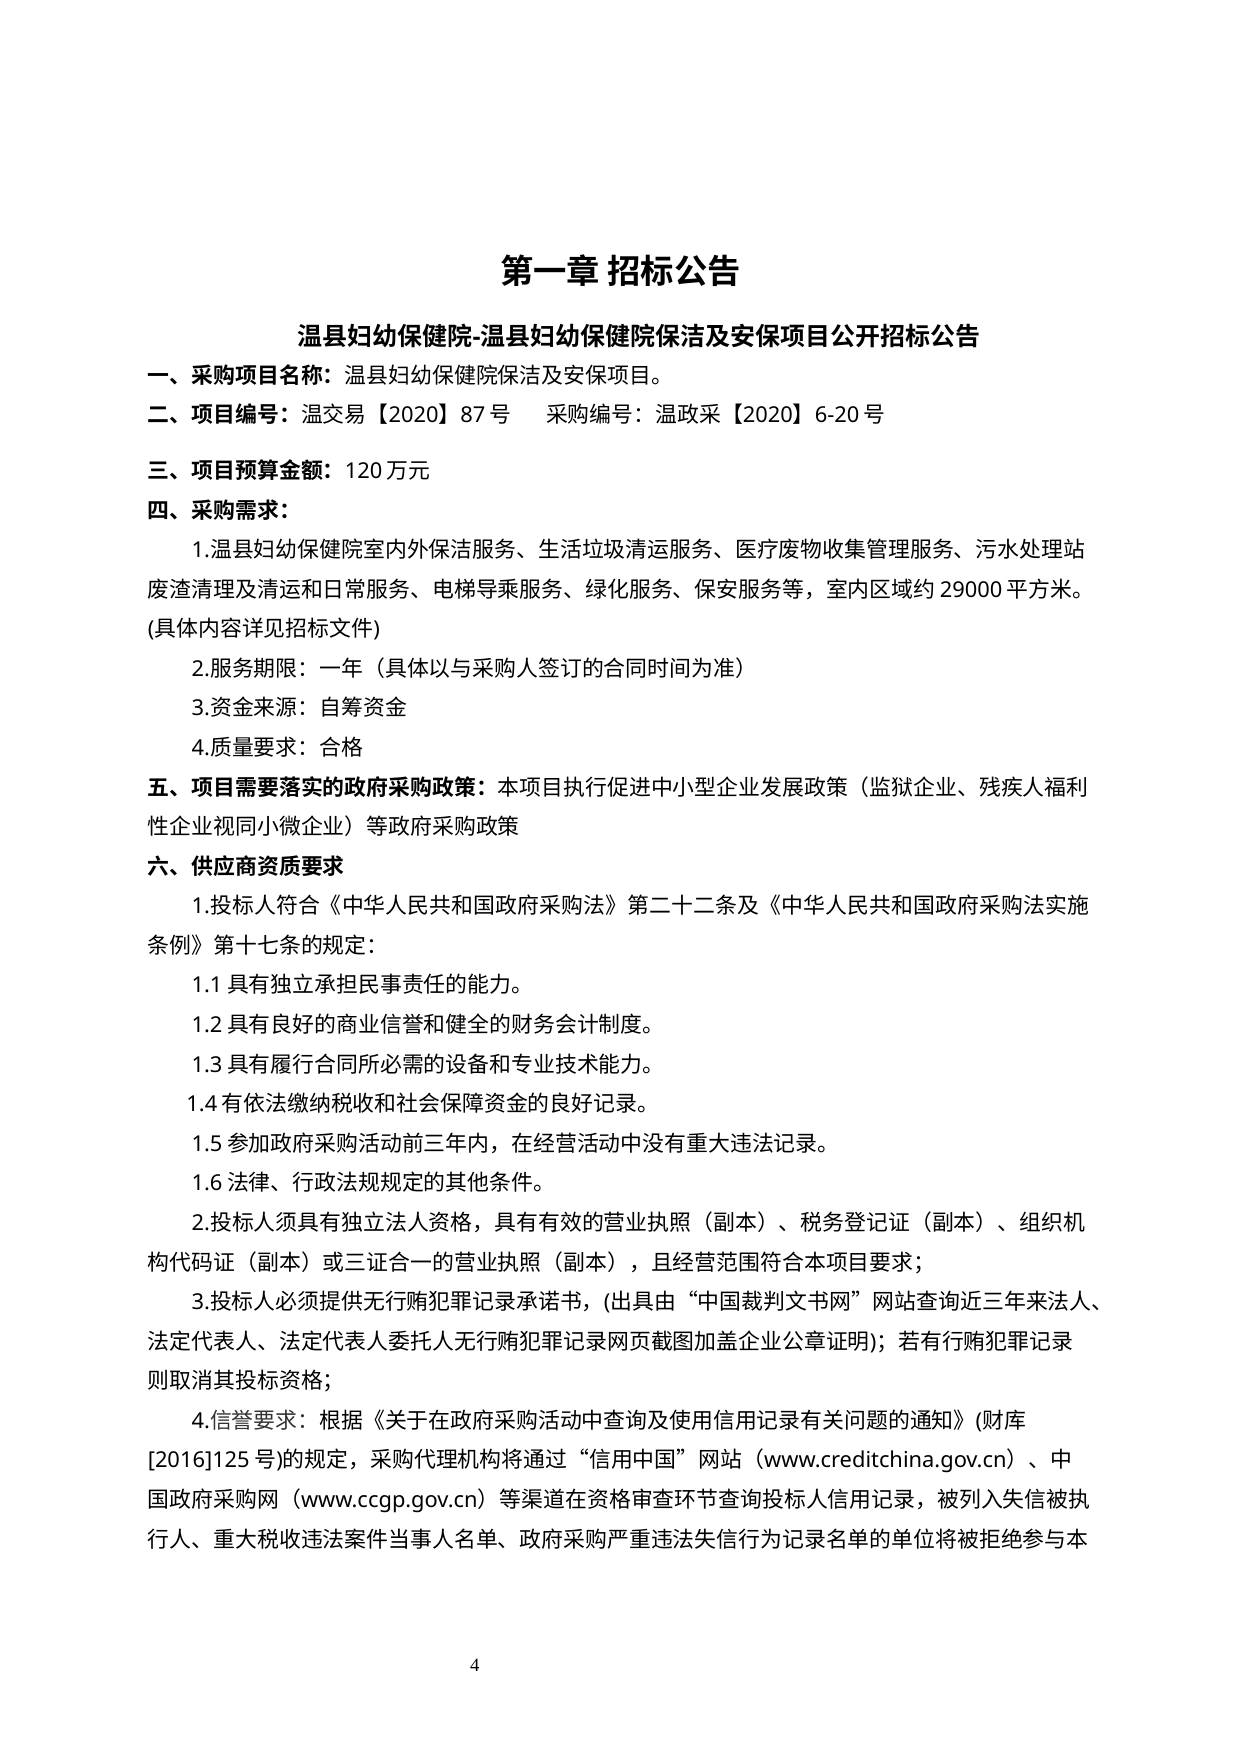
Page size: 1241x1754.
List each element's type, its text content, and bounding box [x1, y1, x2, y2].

text 3.资金来源：自筹资金 [148, 687, 1092, 726]
title 第一章 招标公告 [148, 229, 1092, 308]
text 三、项目预算金额：120万元 [148, 449, 1092, 489]
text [148, 1399, 1092, 1557]
text 六、供应商资质要求 [148, 845, 1092, 884]
text 四、采购需求： [148, 489, 1092, 528]
text 4.质量要求：合格 [148, 726, 1092, 766]
text 1.投标人符合《中华人民共和国政府采购法》第二十二条及《中华人民共和国政府采购法实施条例》第十七条的规定： [148, 884, 1092, 964]
text 2.服务期限：一年（具体以与采购人签订的合同时间为准） [148, 647, 1092, 687]
text 1.4有依法缴纳税收和社会保障资金的良好记录。 [148, 1082, 1092, 1122]
text 一、采购项目名称：温县妇幼保健院保洁及安保项目。 [148, 354, 1092, 394]
text 1.1具有独立承担民事责任的能力。 [148, 964, 1092, 1003]
text 五、项目需要落实的政府采购政策：本项目执行促进中小型企业发展政策（监狱企业、残疾人福利性企业视同小微企业）等政府采购政策 [148, 766, 1092, 845]
text 1.5参加政府采购活动前三年内，在经营活动中没有重大违法记录。 [148, 1122, 1092, 1162]
text 3.投标人必须提供无行贿犯罪记录承诺书，(出具由“中国裁判文书网”网站查询近三年来法人、法定代表人、法定代表人委托人无行贿犯罪记录网页截图加盖企业公章证明)；若有行贿犯罪记录则取消其投标资格； [148, 1280, 1092, 1399]
text 1.3具有履行合同所必需的设备和专业技术能力。 [148, 1043, 1092, 1082]
text 1.2具有良好的商业信誉和健全的财务会计制度。 [148, 1003, 1092, 1043]
text 二、项目编号：温交易【2020】87号 采购编号：温政采【2020】6-20号 [148, 394, 1092, 433]
text 1.温县妇幼保健院室内外保洁服务、生活垃圾清运服务、医疗废物收集管理服务、污水处理站废渣清理及清运和日常服务、电梯导乘服务、绿化服务、保安服务等，室内区域约29000平方米。(具体内容详见招标文件) [148, 528, 1092, 647]
text 温县妇幼保健院-温县妇幼保健院保洁及安保项目公开招标公告 [148, 314, 1092, 354]
text 1.6法律、行政法规规定的其他条件。 [148, 1162, 1092, 1201]
text 2.投标人须具有独立法人资格，具有有效的营业执照（副本）、税务登记证（副本）、组织机构代码证（副本）或三证合一的营业执照（副本），且经营范围符合本项目要求； [148, 1201, 1092, 1280]
